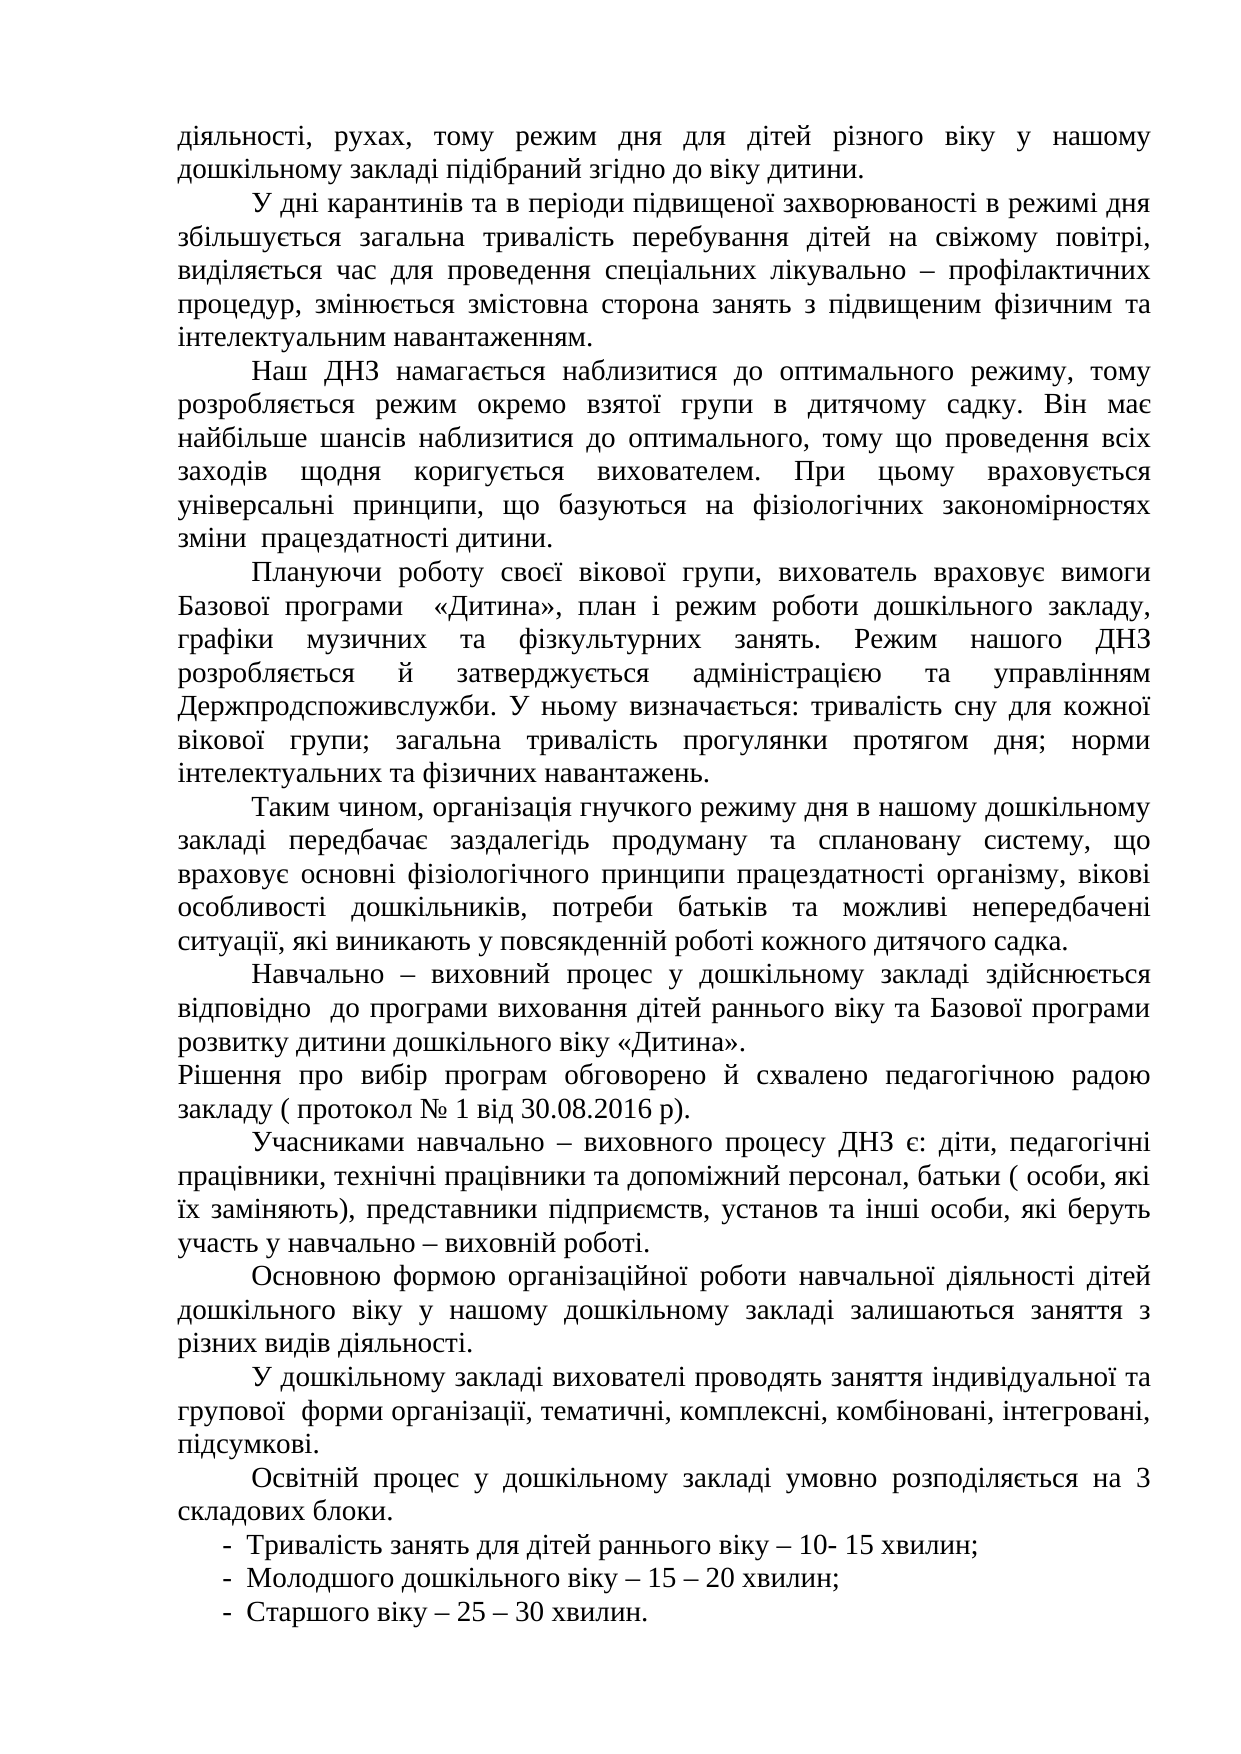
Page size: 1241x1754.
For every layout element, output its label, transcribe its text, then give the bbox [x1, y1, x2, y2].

text - Молодшого дошкільного віку – 15 – 20 хвилин; [215, 1560, 1152, 1594]
text У дні карантинів та в періоди підвищеної захворюваності в режимі дня збільшується загальна тривалість перебування дітей на свіжому повітрі, виділяється час для проведення спеціальних лікувально – профілактичних процедур, змінюється змістовна сторона занять з підвищеним фізичним та інтелектуальним навантаженням. [177, 185, 1152, 353]
text Плануючи роботу своєї вікової групи, вихователь враховує вимоги Базової програми «Дитина», план і режим роботи дошкільного закладу, графіки музичних та фізкультурних занять. Режим нашого ДНЗ розробляється й затверджується адміністрацією та управлінням Держпродспоживслужби. У ньому визначається: тривалість сну для кожної вікової групи; загальна тривалість прогулянки протягом дня; норми інтелектуальних та фізичних навантажень. [177, 554, 1152, 789]
text Освітній процес у дошкільному закладі умовно розподіляється на 3 складових блоки. [177, 1460, 1152, 1527]
text Рішення про вибір програм обговорено й схвалено педагогічною радою закладу ( протокол № 1 від 30.08.2016 р). [177, 1057, 1152, 1124]
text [177, 118, 1152, 185]
text - Старшого віку – 25 – 30 хвилин. [215, 1594, 1152, 1627]
text У дошкільному закладі вихователі проводять заняття індивідуальної та групової форми організації, тематичні, комплексні, комбіновані, інтегровані, підсумкові. [177, 1359, 1152, 1460]
text Основною формою організаційної роботи навчальної діяльності дітей дошкільного віку у нашому дошкільному закладі залишаються заняття з різних видів діяльності. [177, 1258, 1152, 1359]
text Наш ДНЗ намагається наблизитися до оптимального режиму, тому розробляється режим окремо взятої групи в дитячому садку. Він має найбільше шансів наблизитися до оптимального, тому що проведення всіх заходів щодня коригується вихователем. При цьому враховується універсальні принципи, що базуються на фізіологічних закономірностях зміни працездатності дитини. [177, 353, 1152, 554]
text - Тривалість занять для дітей раннього віку – 10- 15 хвилин; [215, 1527, 1152, 1560]
text Таким чином, організація гнучкого режиму дня в нашому дошкільному закладі передбачає заздалегідь продуману та сплановану систему, що враховує основні фізіологічного принципи працездатності організму, вікові особливості дошкільників, потреби батьків та можливі непередбачені ситуації, які виникають у повсякденній роботі кожного дитячого садка. [177, 789, 1152, 957]
text Учасниками навчально – виховного процесу ДНЗ є: діти, педагогічні працівники, технічні працівники та допоміжний персонал, батьки ( особи, які їх заміняють), представники підприємств, установ та інші особи, які беруть участь у навчально – виховній роботі. [177, 1124, 1152, 1258]
text Навчально – виховний процес у дошкільному закладі здійснюється відповідно до програми виховання дітей раннього віку та Базової програми розвитку дитини дошкільного віку «Дитина». [177, 957, 1152, 1057]
